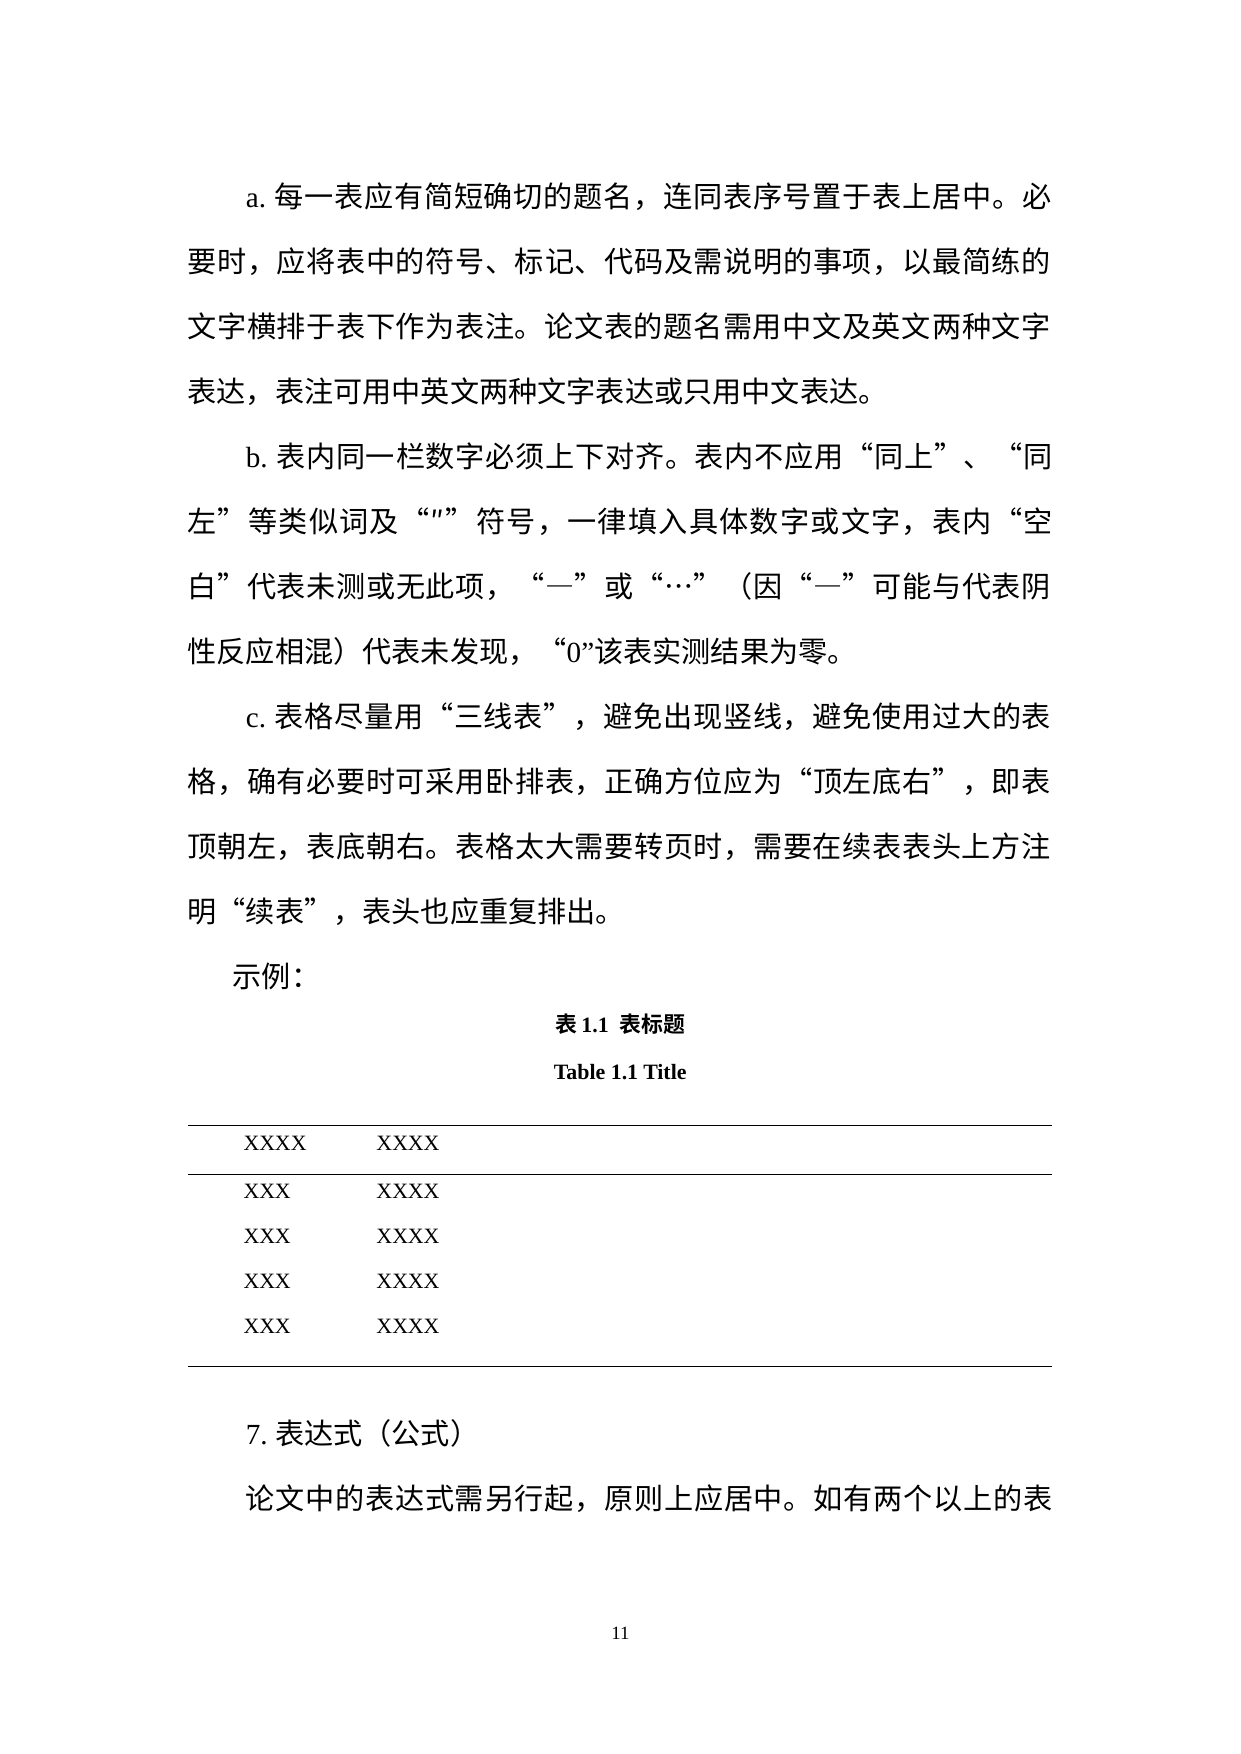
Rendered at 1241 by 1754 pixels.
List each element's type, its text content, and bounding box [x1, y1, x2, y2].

text 表1.1 表标题 [187, 1007, 1053, 1039]
table_cell XXXX XXXX XXXX XXXX [321, 1175, 1052, 1366]
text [187, 1464, 1053, 1529]
text Table 1.1 Title [187, 1055, 1053, 1088]
table_header XXXX [188, 1126, 321, 1173]
table_header XXXX [321, 1126, 1052, 1173]
text 示例： [187, 942, 1053, 1007]
text b. 表内同一栏数字必须上下对齐。表内不应用“同上”、“同左”等类似词及“″”符号，一律填入具体数字或文字，表内“空白”代表未测或无此项，“—”或“…”（因“—”可能与代表阴性反应相混）代表未发现，“0”该表实测结果为零。 [187, 422, 1053, 682]
text a. 每一表应有简短确切的题名，连同表序号置于表上居中。必要时，应将表中的符号、标记、代码及需说明的事项，以最简练的文字横排于表下作为表注。论文表的题名需用中文及英文两种文字表达，表注可用中英文两种文字表达或只用中文表达。 [187, 162, 1053, 422]
text 7. 表达式（公式） [187, 1399, 1053, 1464]
text c. 表格尽量用“三线表”，避免出现竖线，避免使用过大的表格，确有必要时可采用卧排表，正确方位应为“顶左底右”，即表顶朝左，表底朝右。表格太大需要转页时，需要在续表表头上方注明“续表”，表头也应重复排出。 [187, 682, 1053, 942]
table_cell XXX XXX XXX XXX [188, 1175, 321, 1366]
